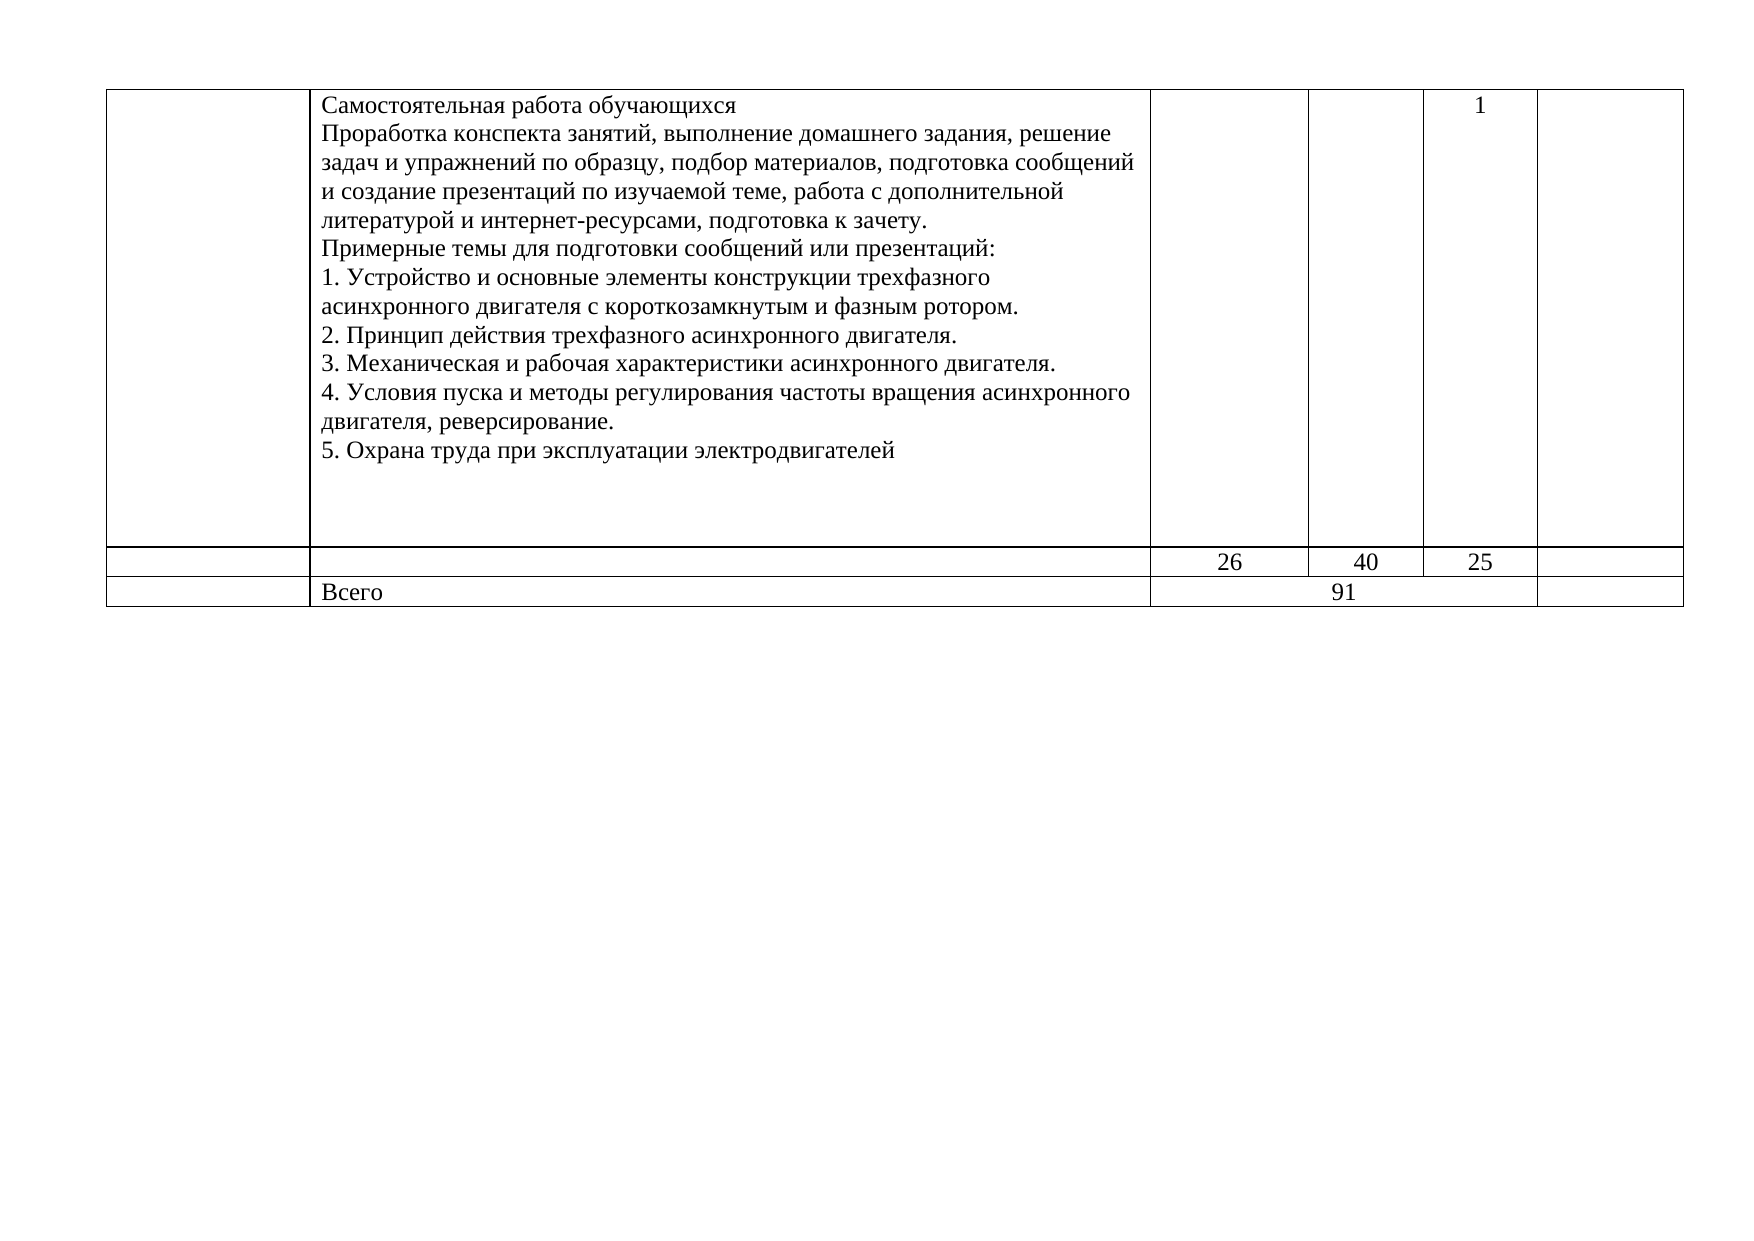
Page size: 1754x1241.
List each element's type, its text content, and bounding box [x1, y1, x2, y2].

table_cell [1538, 548, 1683, 576]
table_cell [1538, 577, 1683, 606]
table_cell [107, 577, 309, 606]
table_cell [1151, 90, 1308, 546]
table_cell [107, 548, 309, 576]
table_cell Всего [311, 577, 1150, 606]
table_cell 1 [1424, 90, 1537, 546]
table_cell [107, 90, 309, 546]
table_cell [1309, 90, 1423, 546]
table_cell 26 [1151, 548, 1308, 576]
table_cell 25 [1424, 548, 1537, 576]
table_cell 91 [1151, 577, 1537, 606]
table_cell [311, 548, 1150, 576]
table_cell 40 [1309, 548, 1423, 576]
table_cell Самостоятельная работа обучающихся Проработка конспекта занятий, выполнение домашнего задания, решение задач и упражнений по образцу, подбор материалов, подготовка сообщений и создание презентаций по изучаемой теме, работа с дополнительной литературой и интернет-ресурсами, подготовка к зачету. Примерные темы для подготовки сообщений или презентаций: 1. Устройство и основные элементы конструкции трехфазного асинхронного двигателя с короткозамкнутым и фазным ротором. 2. Принцип действия трехфазного асинхронного двигателя. 3. Механическая и рабочая характеристики асинхронного двигателя. 4. Условия пуска и методы регулирования частоты вращения асинхронного двигателя, реверсирование. 5. Охрана труда при эксплуатации электродвигателей [311, 90, 1150, 546]
table_cell [1538, 90, 1683, 546]
